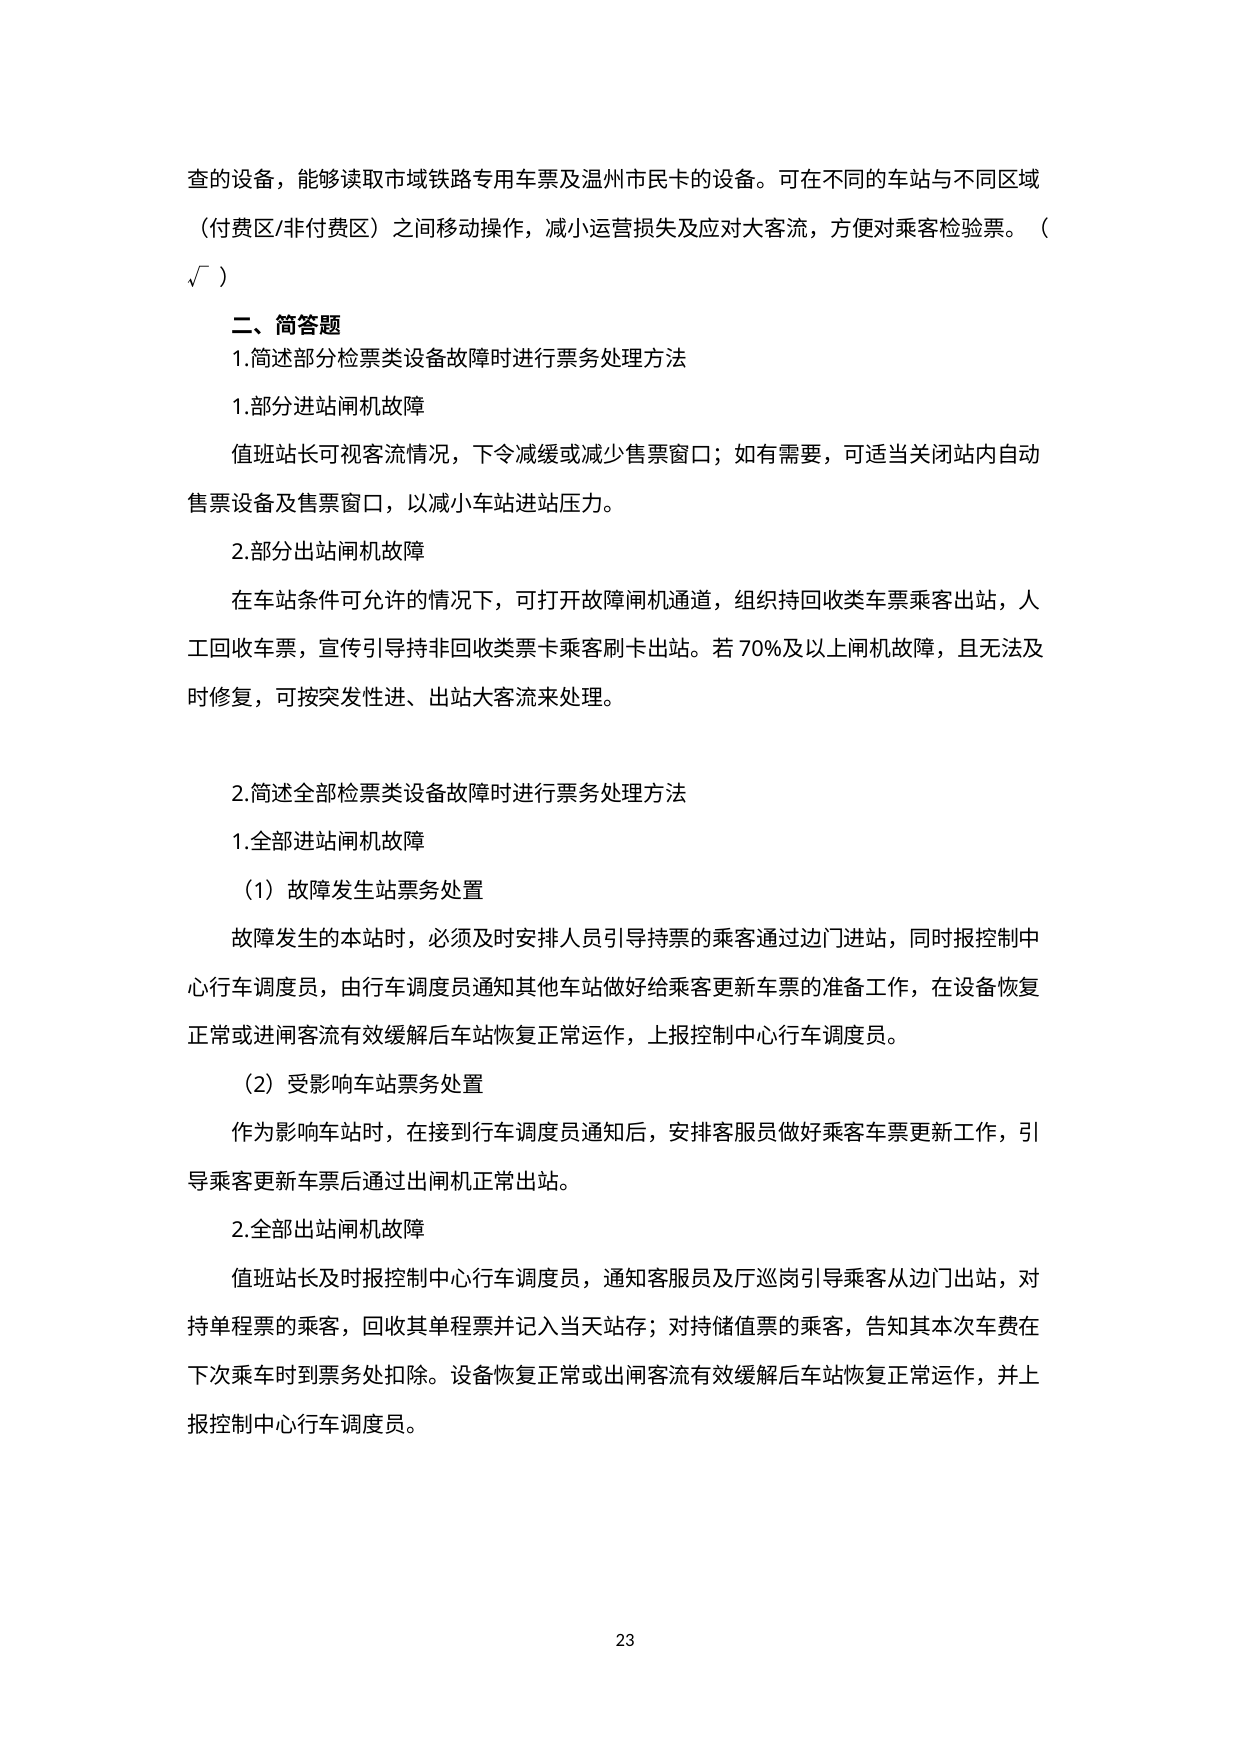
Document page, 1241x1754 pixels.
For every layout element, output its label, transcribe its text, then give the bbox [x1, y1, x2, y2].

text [187, 162, 1053, 292]
text 在车站条件可允许的情况下，可打开故障闸机通道，组织持回收类车票乘客出站，人工回收车票，宣传引导持非回收类票卡乘客刷卡出站。若70%及以上闸机故障，且无法及时修复，可按突发性进、出站大客流来处理。 [187, 582, 1053, 712]
text 故障发生的本站时，必须及时安排人员引导持票的乘客通过边门进站，同时报控制中心行车调度员，由行车调度员通知其他车站做好给乘客更新车票的准备工作，在设备恢复正常或进闸客流有效缓解后车站恢复正常运作，上报控制中心行车调度员。 [187, 921, 1053, 1051]
text 1.部分进站闸机故障 [187, 389, 1053, 421]
text （2）受影响车站票务处置 [187, 1066, 1053, 1099]
text 2.全部出站闸机故障 [187, 1212, 1053, 1244]
text 值班站长可视客流情况，下令减缓或减少售票窗口；如有需要，可适当关闭站内自动售票设备及售票窗口，以减小车站进站压力。 [187, 437, 1053, 518]
text （1）故障发生站票务处置 [187, 872, 1053, 905]
text 2.部分出站闸机故障 [187, 534, 1053, 567]
text 值班站长及时报控制中心行车调度员，通知客服员及厅巡岗引导乘客从边门出站，对持单程票的乘客，回收其单程票并记入当天站存；对持储值票的乘客，告知其本次车费在下次乘车时到票务处扣除。设备恢复正常或出闸客流有效缓解后车站恢复正常运作，并上报控制中心行车调度员。 [187, 1260, 1053, 1439]
text 1.简述部分检票类设备故障时进行票务处理方法 [187, 340, 1053, 373]
text 作为影响车站时，在接到行车调度员通知后，安排客服员做好乘客车票更新工作，引导乘客更新车票后通过出闸机正常出站。 [187, 1115, 1053, 1196]
text 1.全部进站闸机故障 [187, 824, 1053, 856]
text 二、简答题 [231, 308, 1053, 340]
text 2.简述全部检票类设备故障时进行票务处理方法 [187, 776, 1053, 808]
